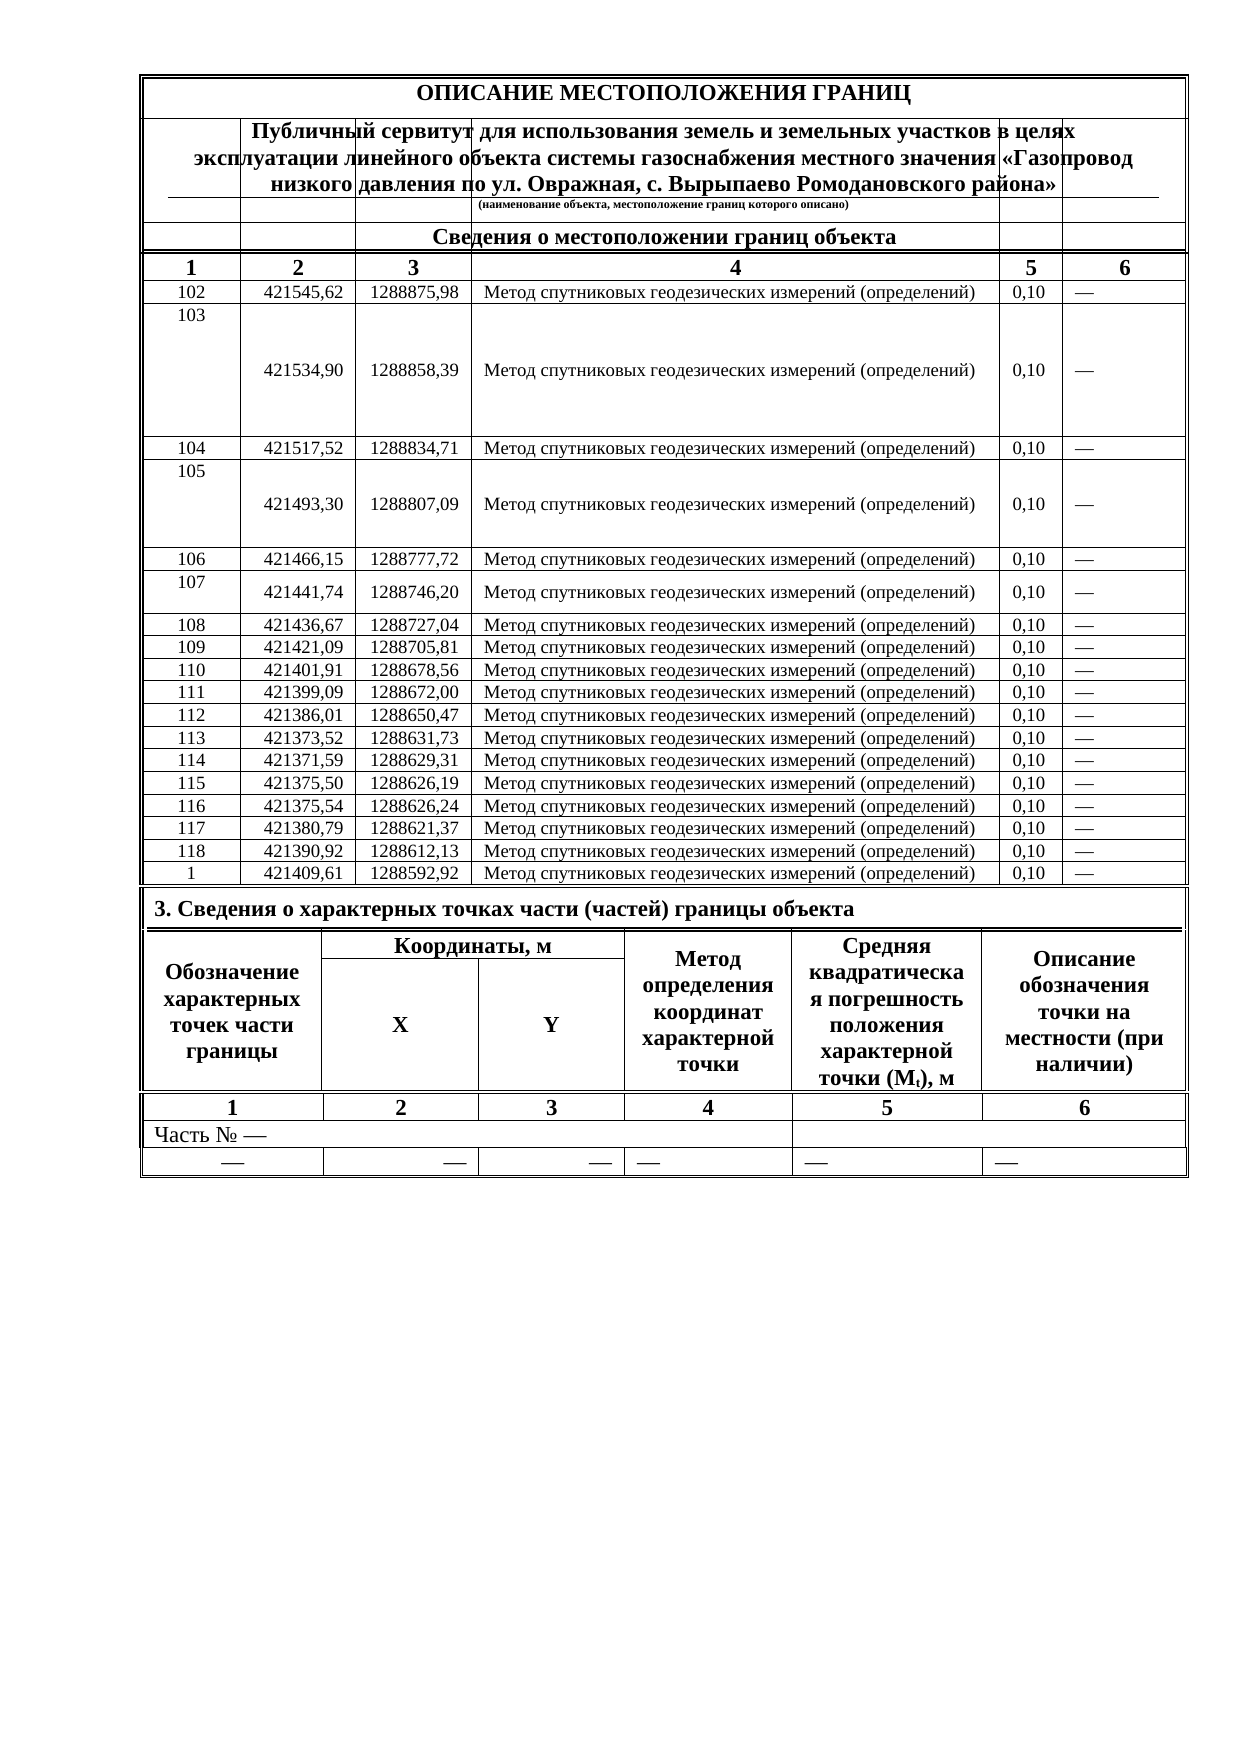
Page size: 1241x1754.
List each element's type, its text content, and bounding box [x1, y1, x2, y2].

table_cell — [1063, 614, 1185, 635]
table_cell 0,10 [1000, 727, 1062, 748]
table_cell 1288629,31 [356, 749, 471, 771]
table_cell 1288746,20 [356, 571, 471, 613]
table_header 1 [144, 223, 240, 249]
table_cell — [479, 1148, 624, 1175]
table_header 4 [472, 198, 999, 222]
table_cell 1288631,73 [356, 727, 471, 748]
table_cell 106 [144, 548, 240, 569]
table_cell — [793, 1148, 982, 1175]
table_cell 421399,09 [241, 681, 355, 703]
table_cell Метод спутниковых геодезических измерений (определений) [472, 614, 999, 635]
table_cell [793, 1121, 1185, 1147]
table_cell 421436,67 [241, 614, 355, 635]
table_cell Y [479, 959, 624, 1090]
table_cell — [1063, 862, 1185, 884]
table_cell 1288626,19 [356, 772, 471, 793]
table_header 5 [1000, 198, 1062, 222]
table_cell — [625, 1148, 792, 1175]
table_header 1 [144, 254, 240, 280]
table_cell 421390,92 [241, 840, 355, 861]
table_cell 0,10 [1000, 304, 1062, 436]
table_cell Метод определения координат характерной точки [625, 932, 791, 1090]
table_cell Метод спутниковых геодезических измерений (определений) [472, 772, 999, 793]
table_header 2 [241, 198, 355, 222]
table_header 5 [1000, 223, 1062, 249]
table_cell 1288727,04 [356, 614, 471, 635]
table_cell 421545,62 [241, 281, 355, 303]
table_cell Метод спутниковых геодезических измерений (определений) [472, 571, 999, 613]
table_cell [472, 304, 999, 436]
table_cell 0,10 [1000, 817, 1062, 839]
table_header 1 [144, 1094, 323, 1120]
table_header 2 [241, 254, 355, 280]
table_cell — [1063, 636, 1185, 658]
table_header 6 [1063, 223, 1185, 249]
table_cell Метод спутниковых геодезических измерений (определений) [472, 437, 999, 459]
table_cell — [1063, 437, 1185, 459]
table_cell 0,10 [1000, 548, 1062, 569]
table_cell Часть № — [144, 1121, 792, 1147]
table_cell Метод спутниковых геодезических измерений (определений) [472, 636, 999, 658]
table_cell 421375,50 [241, 772, 355, 793]
table_cell — [1063, 304, 1185, 436]
table_cell 104 [144, 437, 240, 459]
table_cell 421421,09 [241, 636, 355, 658]
table_header 3 [479, 1094, 624, 1120]
table_cell 0,10 [1000, 840, 1062, 861]
table_cell — [1063, 281, 1185, 303]
table_cell 109 [144, 636, 240, 658]
table_header 5 [1000, 119, 1062, 197]
table_header 4 [625, 1094, 792, 1120]
table_cell — [1063, 772, 1185, 793]
table_cell Координаты, м [322, 932, 624, 958]
table_header 1 [144, 119, 240, 222]
table_cell 1288705,81 [356, 636, 471, 658]
table_header 4 [472, 223, 999, 249]
table_cell 0,10 [1000, 749, 1062, 771]
table_cell 421373,52 [241, 727, 355, 748]
table_cell — [1063, 795, 1185, 816]
table_cell 1288672,00 [356, 681, 471, 703]
table_cell 1288777,72 [356, 548, 471, 569]
table_cell Метод спутниковых геодезических измерений (определений) [472, 795, 999, 816]
table_cell — [1063, 548, 1185, 569]
table_cell Метод спутниковых геодезических измерений (определений) [472, 862, 999, 884]
table_cell — [983, 1148, 1186, 1175]
table_cell 102 [144, 281, 240, 303]
table_cell — [1063, 571, 1185, 613]
table_cell 107 [144, 571, 240, 613]
table_cell 117 [144, 817, 240, 839]
table_cell 1 [144, 862, 240, 884]
table_cell Метод спутниковых геодезических измерений (определений) [472, 681, 999, 703]
table_cell Метод спутниковых геодезических измерений (определений) [472, 704, 999, 726]
table_cell 105 [144, 460, 240, 547]
table_cell 0,10 [1000, 862, 1062, 884]
table_header 3 [356, 119, 471, 197]
table_cell 0,10 [1000, 772, 1062, 793]
table_cell Описание обозначения точки на местности (при наличии) [982, 927, 1187, 1090]
table_cell — [324, 1148, 478, 1175]
table_header 2 [241, 223, 355, 249]
table_cell 421386,01 [241, 704, 355, 726]
table_cell 1288875,98 [356, 281, 471, 303]
table_cell — [1063, 704, 1185, 726]
table_cell 0,10 [1000, 636, 1062, 658]
table_cell — [1063, 460, 1185, 547]
table_cell 0,10 [1000, 704, 1062, 726]
table_cell 113 [144, 727, 240, 748]
table_cell 110 [144, 659, 240, 680]
table_header 3. Сведения о характерных точках части (частей) границы объекта [144, 888, 1185, 927]
table_cell Х [322, 959, 478, 1090]
table_cell 0,10 [1000, 460, 1062, 547]
table_header 3 [356, 223, 471, 249]
table_cell — [1063, 727, 1185, 748]
table_header 6 [1063, 254, 1185, 280]
table_header 6 [983, 1094, 1185, 1120]
table_cell Метод спутниковых геодезических измерений (определений) [472, 460, 999, 547]
table_cell Метод спутниковых геодезических измерений (определений) [472, 817, 999, 839]
table_cell 108 [144, 614, 240, 635]
table_cell Метод спутниковых геодезических измерений (определений) [472, 548, 999, 569]
table_cell 116 [144, 795, 240, 816]
table_cell Обозначение характерных точек части границы [142, 927, 321, 1090]
table_header 2 [241, 119, 355, 197]
table_cell 0,10 [1000, 571, 1062, 613]
table_cell 421493,30 [241, 460, 355, 547]
table_header 4 [472, 119, 999, 197]
table_cell 421371,59 [241, 749, 355, 771]
table_cell 118 [144, 840, 240, 861]
table_cell Метод спутниковых геодезических измерений (определений) [472, 659, 999, 680]
table_header 2 [324, 1094, 478, 1120]
table_cell 1288807,09 [356, 460, 471, 547]
table_cell 421441,74 [241, 571, 355, 613]
table_cell 1288626,24 [356, 795, 471, 816]
table_cell 1288650,47 [356, 704, 471, 726]
table_header 5 [1000, 254, 1062, 280]
table_cell 1288858,39 [356, 304, 471, 436]
table_cell 421401,91 [241, 659, 355, 680]
table_cell Метод спутниковых геодезических измерений (определений) [472, 727, 999, 748]
table_header 6 [1063, 119, 1185, 222]
table_cell 0,10 [1000, 437, 1062, 459]
table_cell 421409,61 [241, 862, 355, 884]
table_cell 1288592,92 [356, 862, 471, 884]
table_cell 111 [144, 681, 240, 703]
table_cell Средняя квадратическая погрешность положения характерной точки (Мt), м [792, 932, 981, 1090]
table_cell 1288612,13 [356, 840, 471, 861]
table_cell — [1063, 681, 1185, 703]
table_cell 1288678,56 [356, 659, 471, 680]
table_cell Метод спутниковых геодезических измерений (определений) [472, 749, 999, 771]
table_header 3 [356, 198, 471, 222]
table_cell 0,10 [1000, 281, 1062, 303]
table_cell 114 [144, 749, 240, 771]
table_header 4 [472, 254, 999, 280]
table_cell 421380,79 [241, 817, 355, 839]
table_cell 421534,90 [241, 304, 355, 436]
table_cell 421375,54 [241, 795, 355, 816]
table_cell — [1063, 840, 1185, 861]
table_cell 103 [144, 304, 240, 436]
table_cell 0,10 [1000, 614, 1062, 635]
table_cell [472, 281, 999, 303]
table_cell 0,10 [1000, 681, 1062, 703]
table_header 3 [356, 254, 471, 280]
table_cell 421466,15 [241, 548, 355, 569]
table_cell 1288621,37 [356, 817, 471, 839]
table_cell 0,10 [1000, 795, 1062, 816]
table_cell — [1063, 659, 1185, 680]
table_cell 0,10 [1000, 659, 1062, 680]
table_cell Метод спутниковых геодезических измерений (определений) [472, 840, 999, 861]
table_cell — [1063, 749, 1185, 771]
table_cell — [143, 1148, 323, 1175]
table_cell — [1063, 817, 1185, 839]
table_cell 115 [144, 772, 240, 793]
table_cell 1288834,71 [356, 437, 471, 459]
table_cell 112 [144, 704, 240, 726]
table_cell 421517,52 [241, 437, 355, 459]
table_header 5 [793, 1094, 982, 1120]
